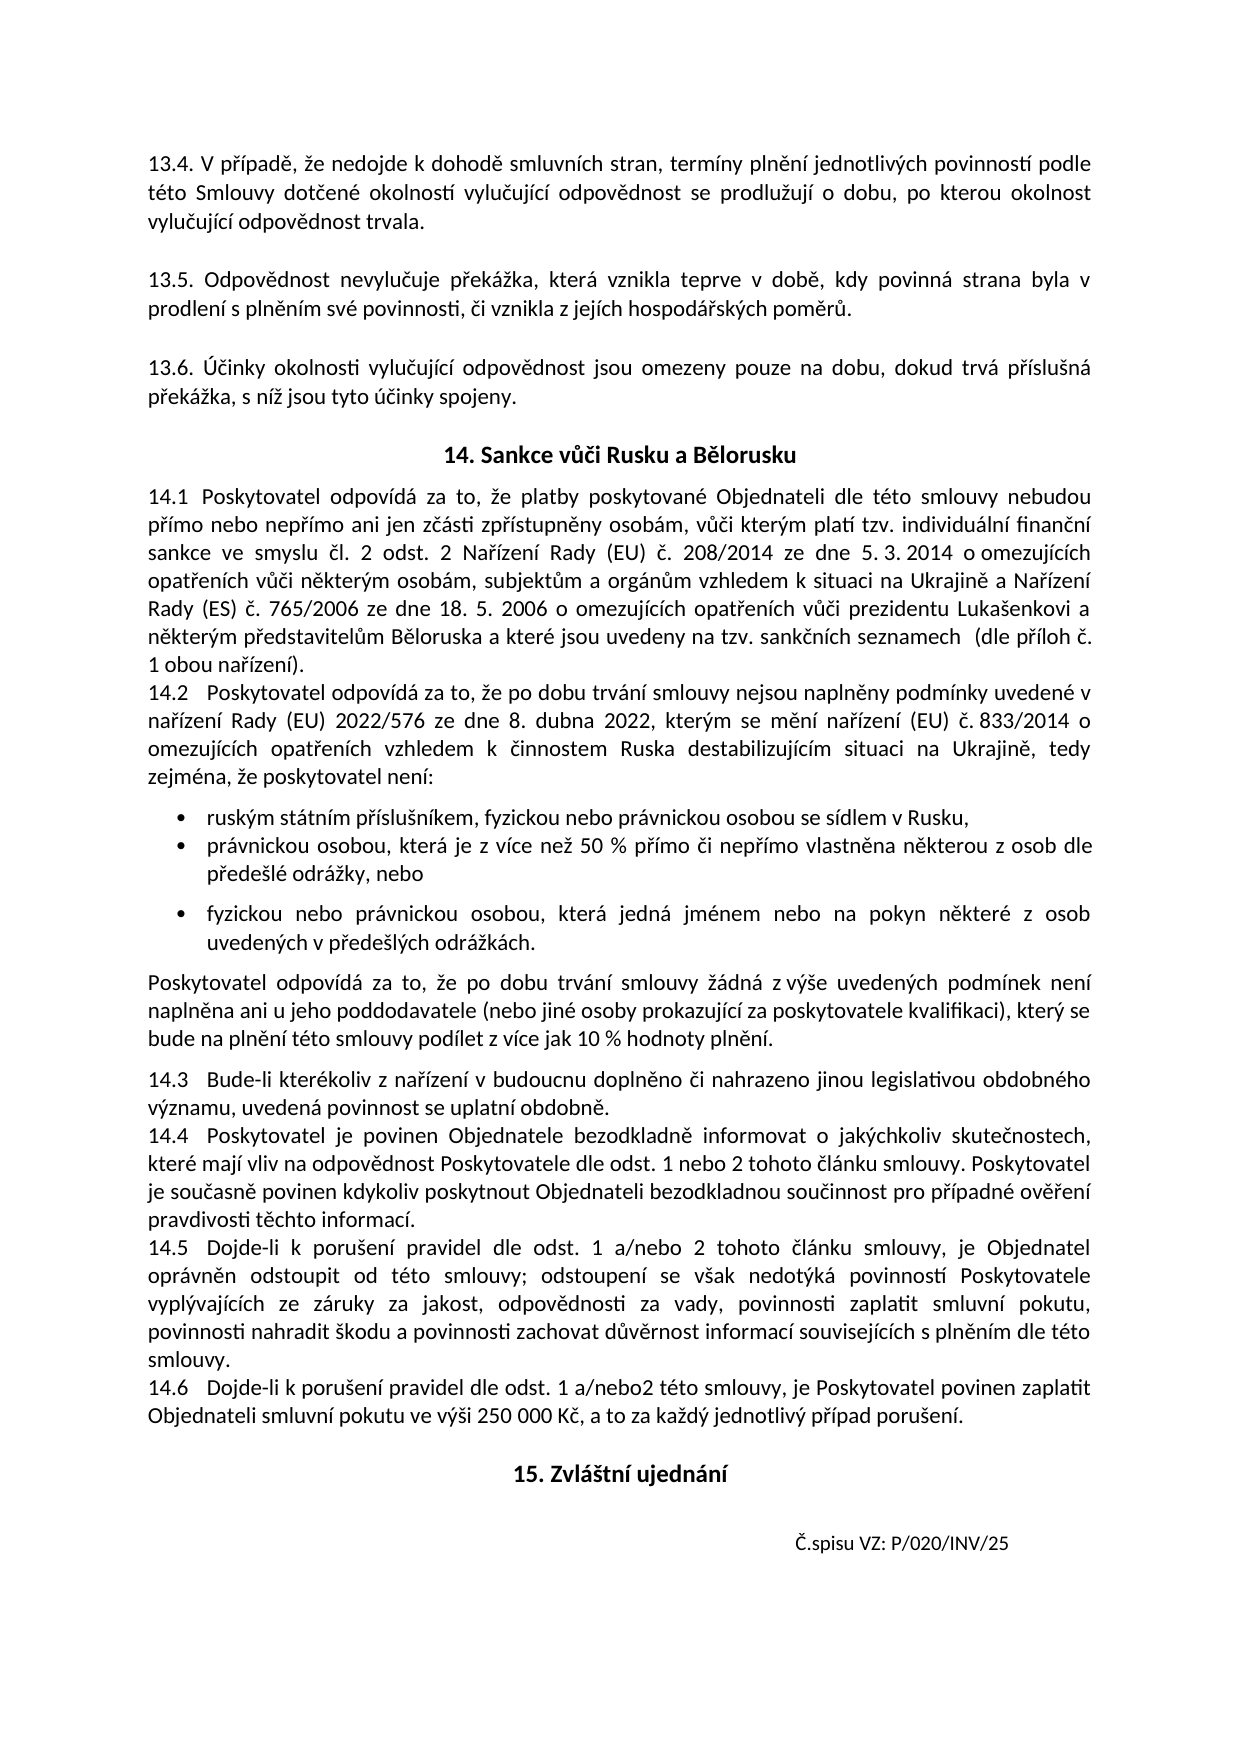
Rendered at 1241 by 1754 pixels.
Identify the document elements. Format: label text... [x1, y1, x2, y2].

list Dojde-li k porušení pravidel dle odst. 1 a/nebo 2 tohoto článku smlouvy, je Objednatel oprávněn odstoupit od této smlouvy; odstoupení se však nedotýká povinností Poskytovatele vyplývajících ze záruky za jakost, odpovědnosti za vady, povinnosti zaplatit smluvní pokutu, povinnosti nahradit škodu a povinnosti zachovat důvěrnost informací souvisejících s plněním dle této smlouvy. [148, 1233, 1093, 1373]
list právnickou osobou, která je z více než 50 % přímo či nepřímo vlastněna některou z osob dle předešlé odrážky, nebo [177, 831, 1093, 887]
text 15. Zvláštní ujednání [148, 1458, 1093, 1489]
list fyzickou nebo právnickou osobou, která jedná jménem nebo na pokyn některé z osob uvedených v předešlých odrážkách. [177, 899, 1093, 956]
text 13.4. V případě, že nedojde k dohodě smluvních stran, termíny plnění jednotlivých povinností podle této Smlouvy dotčené okolností vylučující odpovědnost se prodlužují o dobu, po kterou okolnost vylučující odpovědnost trvala. [148, 148, 1093, 235]
list ruským státním příslušníkem, fyzickou nebo právnickou osobou se sídlem v Rusku, [177, 803, 1093, 831]
text 13.6. Účinky okolnosti vylučující odpovědnost jsou omezeny pouze na dobu, dokud trvá příslušná překážka, s níž jsou tyto účinky spojeny. [148, 352, 1093, 410]
list Poskytovatel je povinen Objednatele bezodkladně informovat o jakýchkoliv skutečnostech, které mají vliv na odpovědnost Poskytovatele dle odst. 1 nebo 2 tohoto článku smlouvy. Poskytovatel je současně povinen kdykoliv poskytnout Objednateli bezodkladnou součinnost pro případné ověření pravdivosti těchto informací. [148, 1121, 1093, 1233]
text 13.5. Odpovědnost nevylučuje překážka, která vznikla teprve v době, kdy povinná strana byla v prodlení s plněním své povinnosti, či vznikla z jejích hospodářských poměrů. [148, 264, 1093, 323]
list Poskytovatel odpovídá za to, že platby poskytované Objednateli dle této smlouvy nebudou přímo nebo nepřímo ani jen zčásti zpřístupněny osobám, vůči kterým platí tzv. individuální finanční sankce ve smyslu čl. 2 odst. 2 Nařízení Rady (EU) č. 208/2014 ze dne 5. 3. 2014 o omezujících opatřeních vůči některým osobám, subjektům a orgánům vzhledem k situaci na Ukrajině a Nařízení Rady (ES) č. 765/2006 ze dne 18. 5. 2006 o omezujících opatřeních vůči prezidentu Lukašenkovi a některým představitelům Běloruska a které jsou uvedeny na tzv. sankčních seznamech (dle příloh č. 1 obou nařízení). [148, 482, 1093, 678]
text 14. Sankce vůči Rusku a Bělorusku [148, 439, 1093, 470]
list Bude-li kterékoliv z nařízení v budoucnu doplněno či nahrazeno jinou legislativou obdobného významu, uvedená povinnost se uplatní obdobně. [148, 1065, 1093, 1121]
list Poskytovatel odpovídá za to, že po dobu trvání smlouvy nejsou naplněny podmínky uvedené v nařízení Rady (EU) 2022/576 ze dne 8. dubna 2022, kterým se mění nařízení (EU) č. 833/2014 o omezujících opatřeních vzhledem k činnostem Ruska destabilizujícím situaci na Ukrajině, tedy zejména, že poskytovatel není: [148, 678, 1093, 791]
list Dojde-li k porušení pravidel dle odst. 1 a/nebo2 této smlouvy, je Poskytovatel povinen zaplatit Objednateli smluvní pokutu ve výši 250 000 Kč, a to za každý jednotlivý případ porušení. [148, 1373, 1093, 1429]
text Poskytovatel odpovídá za to, že po dobu trvání smlouvy žádná z výše uvedených podmínek není naplněna ani u jeho poddodavatele (nebo jiné osoby prokazující za poskytovatele kvalifikaci), který se bude na plnění této smlouvy podílet z více jak 10 % hodnoty plnění. [148, 968, 1093, 1052]
